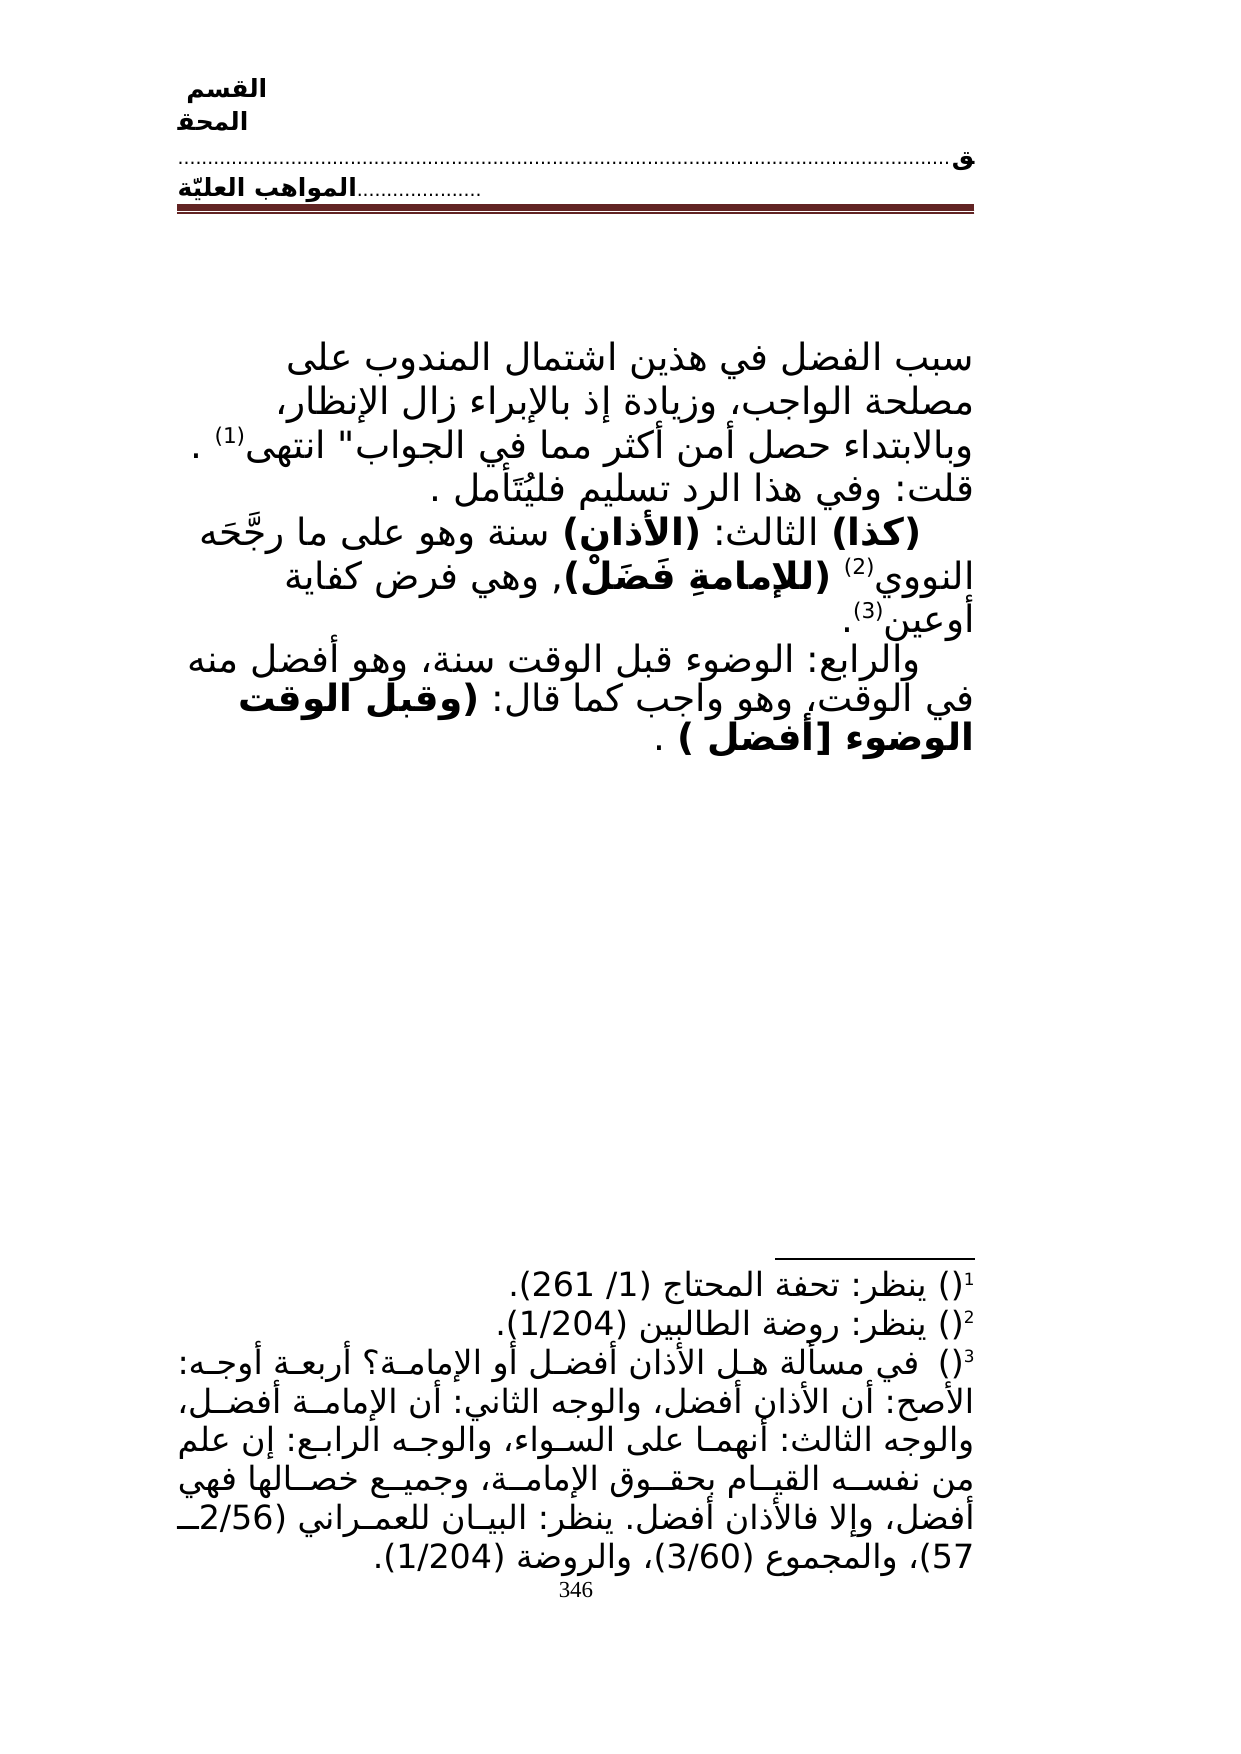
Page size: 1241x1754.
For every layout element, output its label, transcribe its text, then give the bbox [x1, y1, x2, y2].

text ونوزع في ذلك: بأنه ليس في الحديث أن الابتداء أفضل من الجواب، بل إن المبتدئ خير من المجيب، وذلك أن المبتدئ فَعَل حسنة، وتسبب إلى فعل حسنة، وهو: الجواب مع ما دل عليه الابتداء من حسن الطوية، وترك الهجر، والجفاء الذي كَرِهَه الشارع() قلت: قال العلامة ابن حجر في التحفة في باب النفل ما لفظه: "وثواب الفرض يفضله أي: النفل بسبعين درجة، كما في حديث صَحَّحَّه ابن خزيمة، قال الزركشي: والظاهر أنه لم يُرد بالسبعين الحصر()، وزَعْم أن المندوب قد يفضله: كإبراء المعسر، وإنظاره، وابتداء السلام، ورده مَرْدُود بأن سبب الفضل في هذين اشتمال المندوب على مصلحة الواجب، وزيادة إذ بالإبراء زال الإنظار، وبالابتداء حصل أمن أكثر مما في الجواب" انتهى() . قلت: وفي هذا الرد تسليم فليُتَأمل . [177, 336, 974, 511]
text (كذا) الثالث: (الأذان) سنة وهو على ما رجَّحَه النووي() (للإمامةِ فَضَلْ), وهي فرض كفاية أوعين(). [177, 511, 974, 642]
text والرابع: الوضوء قبل الوقت سنة، وهو أفضل منه في الوقت، وهو واجب كما قال: (وقبل الوقت الوضوء [أفضل ) . [177, 642, 974, 759]
